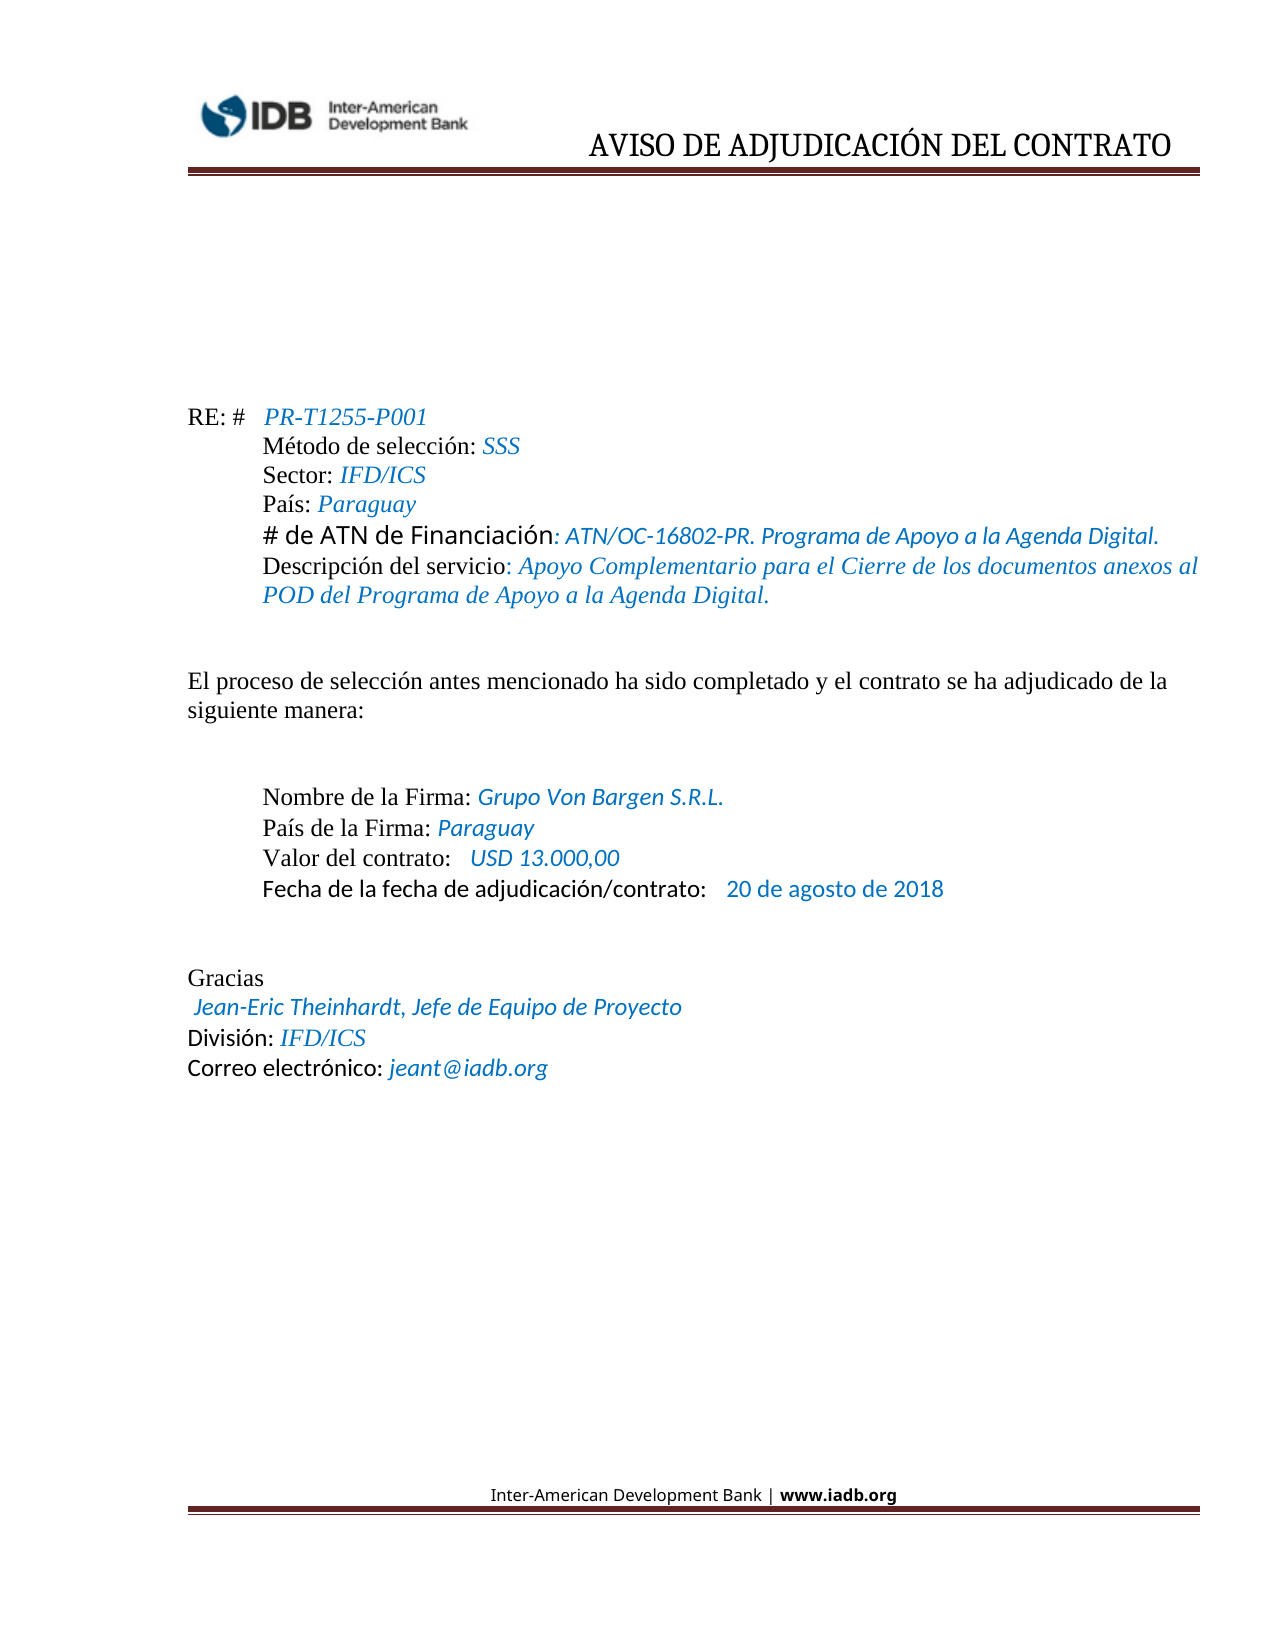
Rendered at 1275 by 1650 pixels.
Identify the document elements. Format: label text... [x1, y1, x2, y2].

text País: Paraguay [262, 489, 1200, 517]
text Nombre de la Firma: Grupo Von Bargen S.R.L. [262, 781, 1200, 812]
text RE: # PR-T1255-P001 [187, 402, 1200, 431]
text Sector: IFD/ICS [187, 460, 1200, 489]
text País de la Firma: Paraguay [262, 812, 1200, 842]
text Método de selección: SSS [187, 431, 1200, 460]
text División: IFD/ICS [187, 1022, 1200, 1053]
text Correo electrónico: jeant@iadb.org [187, 1053, 1200, 1083]
text Jean-Eric Theinhardt, Jefe de Equipo de Proyecto [187, 992, 1200, 1022]
text # de ATN de Financiación: ATN/OC-16802-PR. Programa de Apoyo a la Agenda Digital. [262, 517, 1200, 551]
picture [187, 75, 508, 157]
text El proceso de selección antes mencionado ha sido completado y el contrato se ha adjudicado de la siguiente manera: [187, 666, 1200, 724]
text Valor del contrato: USD 13.000,00 [262, 842, 1200, 873]
text Descripción del servicio: Apoyo Complementario para el Cierre de los documentos anexos al POD del Programa de Apoyo a la Agenda Digital. [262, 551, 1200, 609]
text Fecha de la fecha de adjudicación/contrato: 20 de agosto de 2018 [262, 873, 1200, 903]
text Gracias [187, 963, 1200, 992]
